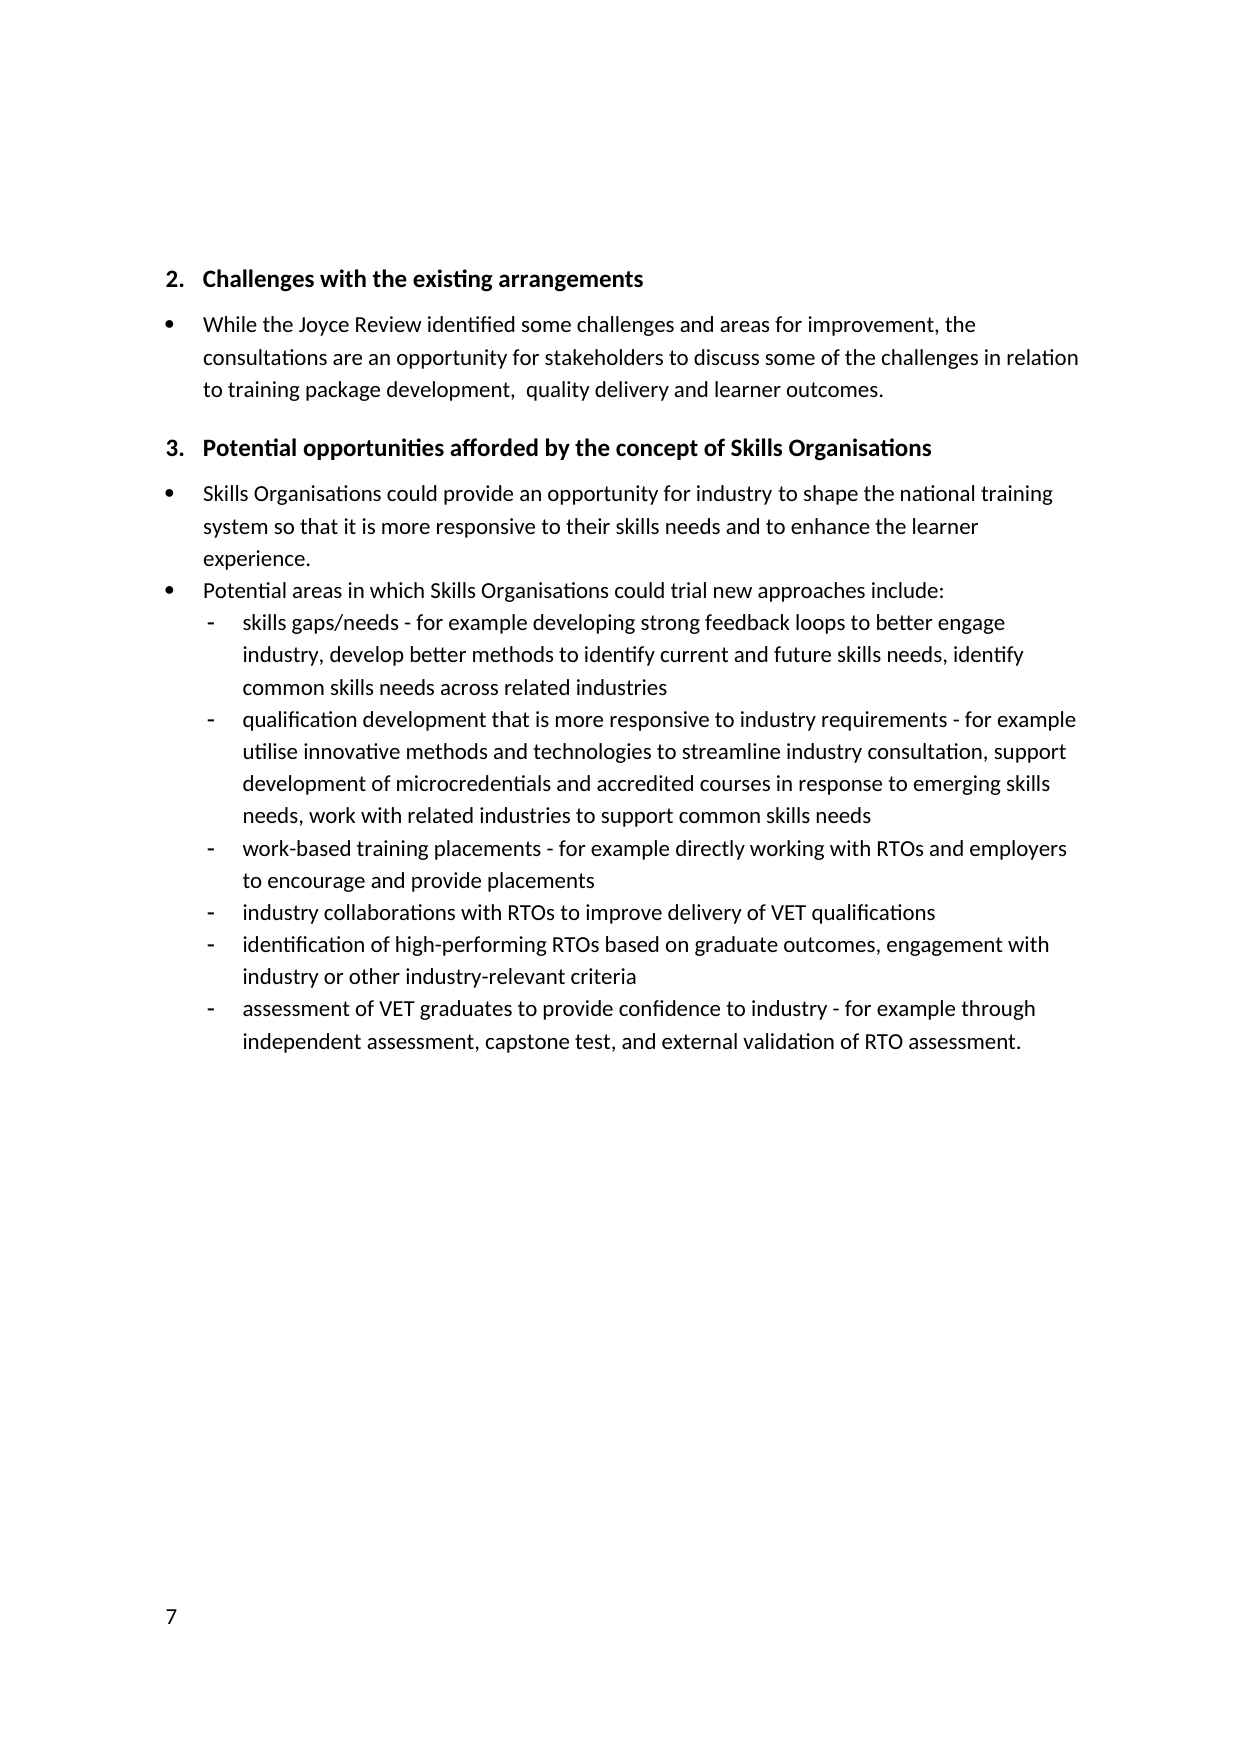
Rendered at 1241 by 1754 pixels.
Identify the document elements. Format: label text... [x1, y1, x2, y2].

list Skills Organisations could provide an opportunity for industry to shape the national training system so that it is more responsive to their skills needs and to enhance the learner experience. [165, 479, 1090, 572]
list skills gaps/needs - for example developing strong feedback loops to better engage industry, develop better methods to identify current and future skills needs, identify common skills needs across related industries [207, 608, 1090, 701]
list industry collaborations with RTOs to improve delivery of VET qualifications [207, 898, 1090, 926]
subtitle Potential opportunities afforded by the concept of Skills Organisations [165, 432, 1090, 463]
list identification of high-performing RTOs based on graduate outcomes, engagement with industry or other industry-relevant criteria [207, 930, 1090, 990]
list While the Joyce Review identified some challenges and areas for improvement, the consultations are an opportunity for stakeholders to discuss some of the challenges in relation to training package development, quality delivery and learner outcomes. [165, 311, 1090, 403]
list Potential areas in which Skills Organisations could trial new approaches include: [165, 576, 1090, 604]
subtitle Challenges with the existing arrangements [165, 263, 1090, 293]
list qualification development that is more responsive to industry requirements - for example utilise innovative methods and technologies to streamline industry consultation, support development of microcredentials and accredited courses in response to emerging skills needs, work with related industries to support common skills needs [207, 705, 1090, 829]
list assessment of VET graduates to provide confidence to industry - for example through independent assessment, capstone test, and external validation of RTO assessment. [207, 994, 1090, 1055]
list work-based training placements - for example directly working with RTOs and employers to encourage and provide placements [207, 834, 1090, 894]
